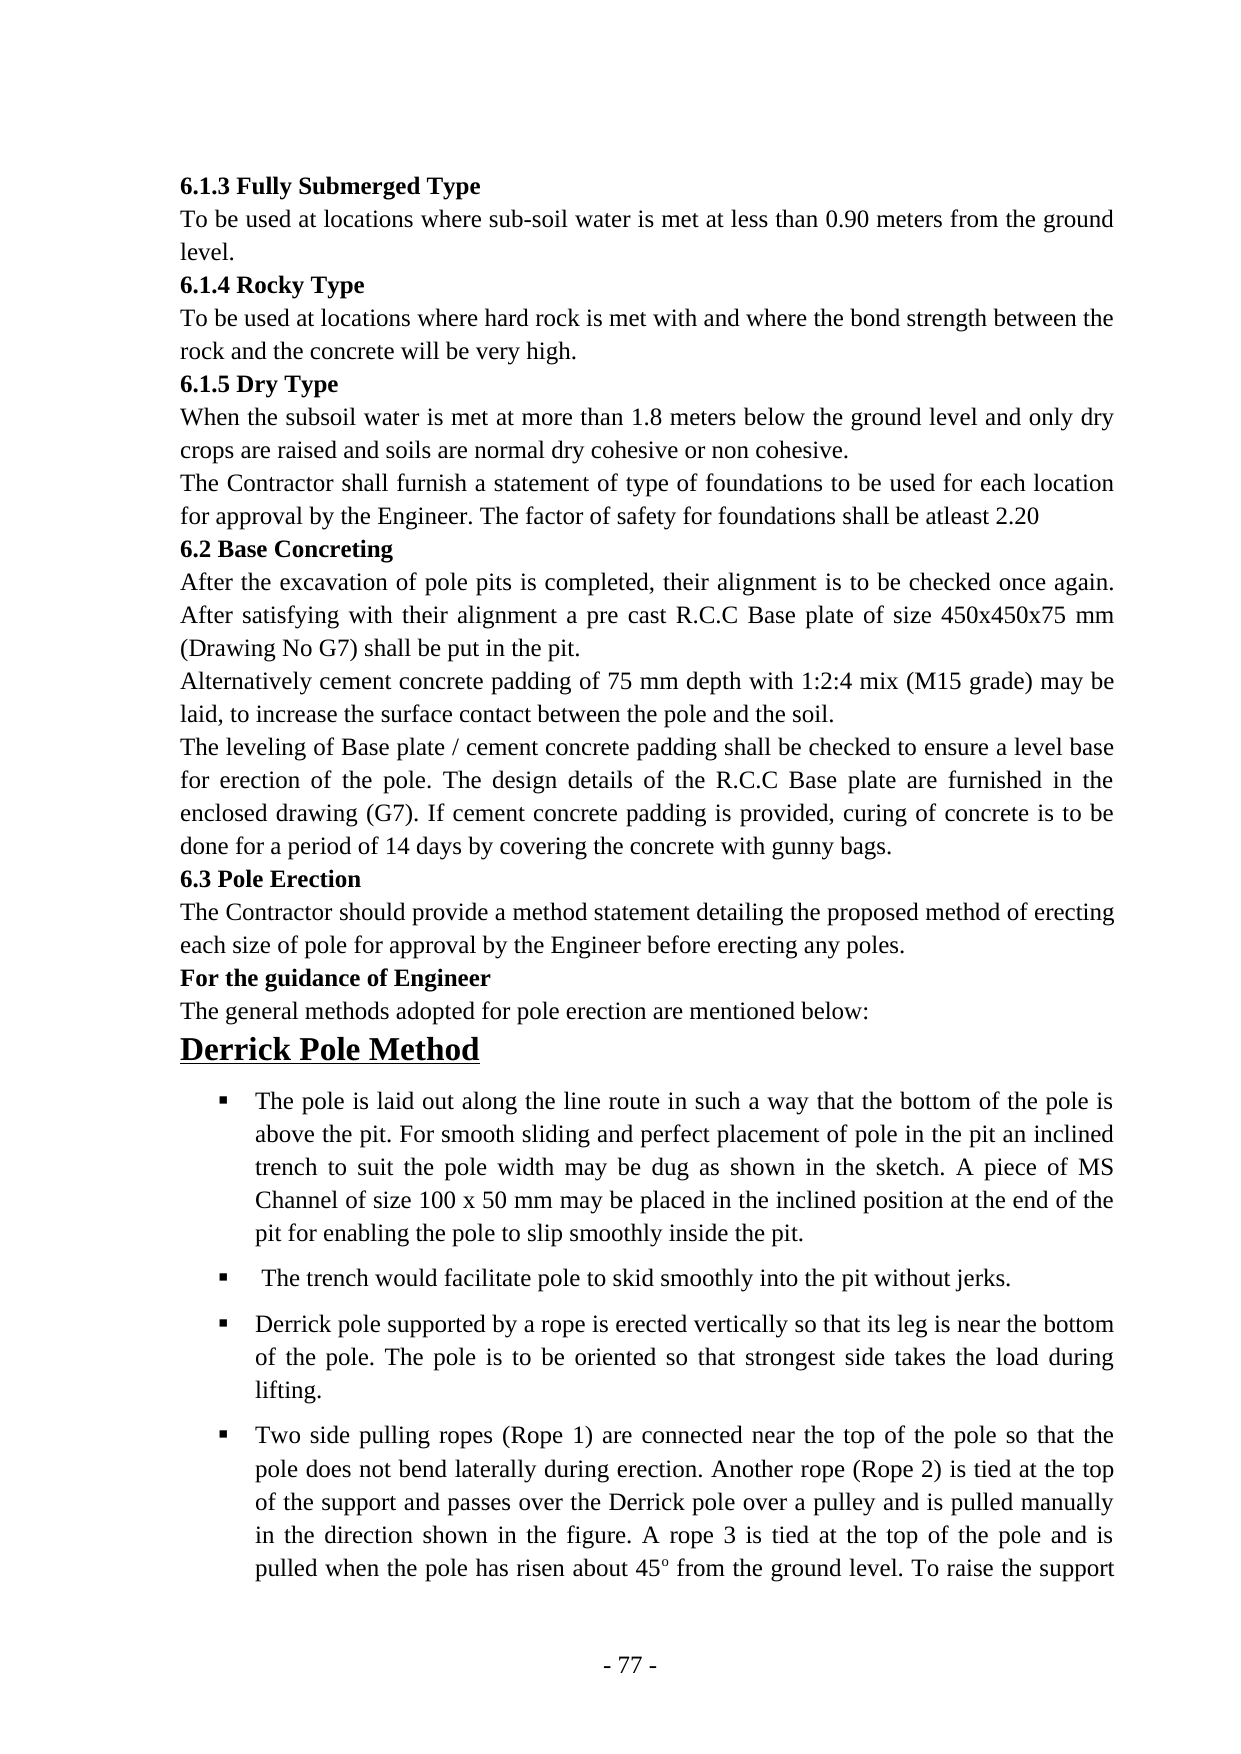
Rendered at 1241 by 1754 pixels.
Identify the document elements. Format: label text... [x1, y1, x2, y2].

text 6.1.4 Rocky Type [180, 270, 1115, 299]
text To be used at locations where sub-soil water is met at less than 0.90 meters from the ground level. [180, 204, 1115, 266]
list The trench would facilitate pole to skid smoothly into the pit without jerks. [217, 1263, 1115, 1292]
subtitle Derrick Pole Method [180, 1029, 1115, 1068]
text For the guidance of Engineer [180, 963, 1115, 992]
text 6.1.5 Dry Type [180, 369, 1115, 398]
text The general methods adopted for pole erection are mentioned below: [180, 996, 1115, 1025]
text The Contractor should provide a method statement detailing the proposed method of erecting each size of pole for approval by the Engineer before erecting any poles. [180, 897, 1115, 959]
text 6.2 Base Concreting [180, 534, 1115, 563]
list Derrick pole supported by a rope is erected vertically so that its leg is near the bottom of the pole. The pole is to be oriented so that strongest side takes the load during lifting. [217, 1309, 1115, 1404]
text The Contractor shall furnish a statement of type of foundations to be used for each location for approval by the Engineer. The factor of safety for foundations shall be atleast 2.20 [180, 468, 1115, 530]
text After the excavation of pole pits is completed, their alignment is to be checked once again. After satisfying with their alignment a pre cast R.C.C Base plate of size 450x450x75 mm (Drawing No G7) shall be put in the pit. [180, 567, 1115, 662]
list The pole is laid out along the line route in such a way that the bottom of the pole is above the pit. For smooth sliding and perfect placement of pole in the pit an inclined trench to suit the pole width may be dug as shown in the sketch. A piece of MS Channel of size 100 x 50 mm may be placed in the inclined position at the end of the pit for enabling the pole to slip smoothly inside the pit. [217, 1086, 1115, 1247]
text The leveling of Base plate / cement concrete padding shall be checked to ensure a level base for erection of the pole. The design details of the R.C.C Base plate are furnished in the enclosed drawing (G7). If cement concrete padding is provided, curing of concrete is to be done for a period of 14 days by covering the concrete with gunny bags. [180, 732, 1115, 860]
text To be used at locations where hard rock is met with and where the bond strength between the rock and the concrete will be very high. [180, 303, 1115, 365]
text 6.3 Pole Erection [180, 864, 1115, 893]
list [217, 1421, 1115, 1581]
text When the subsoil water is met at more than 1.8 meters below the ground level and only dry crops are raised and soils are normal dry cohesive or non cohesive. [180, 402, 1115, 464]
text 6.1.3 Fully Submerged Type [180, 171, 1115, 199]
text Alternatively cement concrete padding of 75 mm depth with 1:2:4 mix (M15 grade) may be laid, to increase the surface contact between the pole and the soil. [180, 666, 1115, 728]
